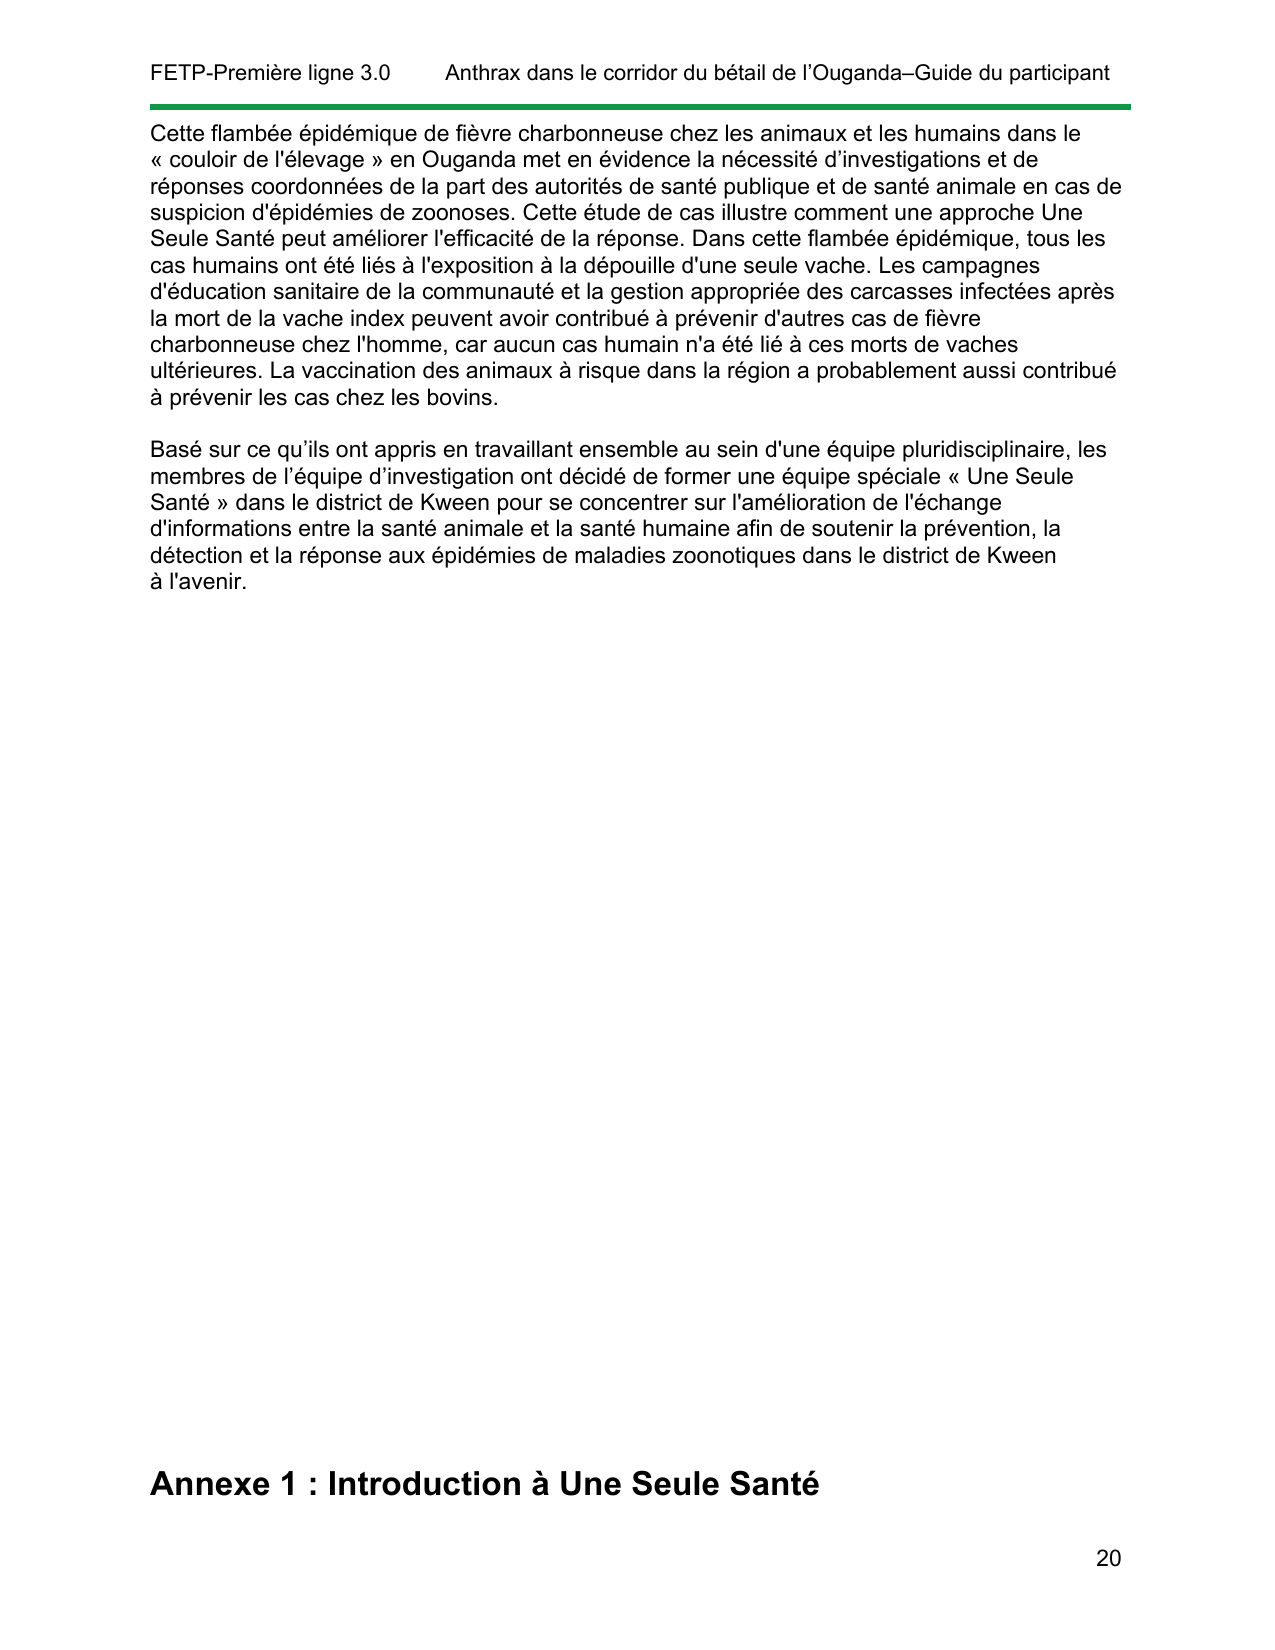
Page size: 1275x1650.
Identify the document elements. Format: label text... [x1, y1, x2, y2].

text à l'avenir. [150, 568, 1125, 594]
text Annexe 1 : Introduction à Une Seule Santé [150, 1464, 1125, 1502]
text Cette flambée épidémique de fièvre charbonneuse chez les animaux et les humains dans le « couloir de l'élevage » en Ouganda met en évidence la nécessité d’investigations et de réponses coordonnées de la part des autorités de santé publique et de santé animale en cas de suspicion d'épidémies de zoonoses. Cette étude de cas illustre comment une approche Une Seule Santé peut améliorer l'efficacité de la réponse. Dans cette flambée épidémique, tous les cas humains ont été liés à l'exposition à la dépouille d'une seule vache. Les campagnes d'éducation sanitaire de la communauté et la gestion appropriée des carcasses infectées après la mort de la vache index peuvent avoir contribué à prévenir d'autres cas de fièvre charbonneuse chez l'homme, car aucun cas humain n'a été lié à ces morts de vaches ultérieures. La vaccination des animaux à risque dans la région a probablement aussi contribué à prévenir les cas chez les bovins. [150, 120, 1125, 410]
text Basé sur ce qu’ils ont appris en travaillant ensemble au sein d'une équipe pluridisciplinaire, les membres de l’équipe d’investigation ont décidé de former une équipe spéciale « Une Seule Santé » dans le district de Kween pour se concentrer sur l'amélioration de l'échange d'informations entre la santé animale et la santé humaine afin de soutenir la prévention, la détection et la réponse aux épidémies de maladies zoonotiques dans le district de Kween [150, 436, 1125, 568]
